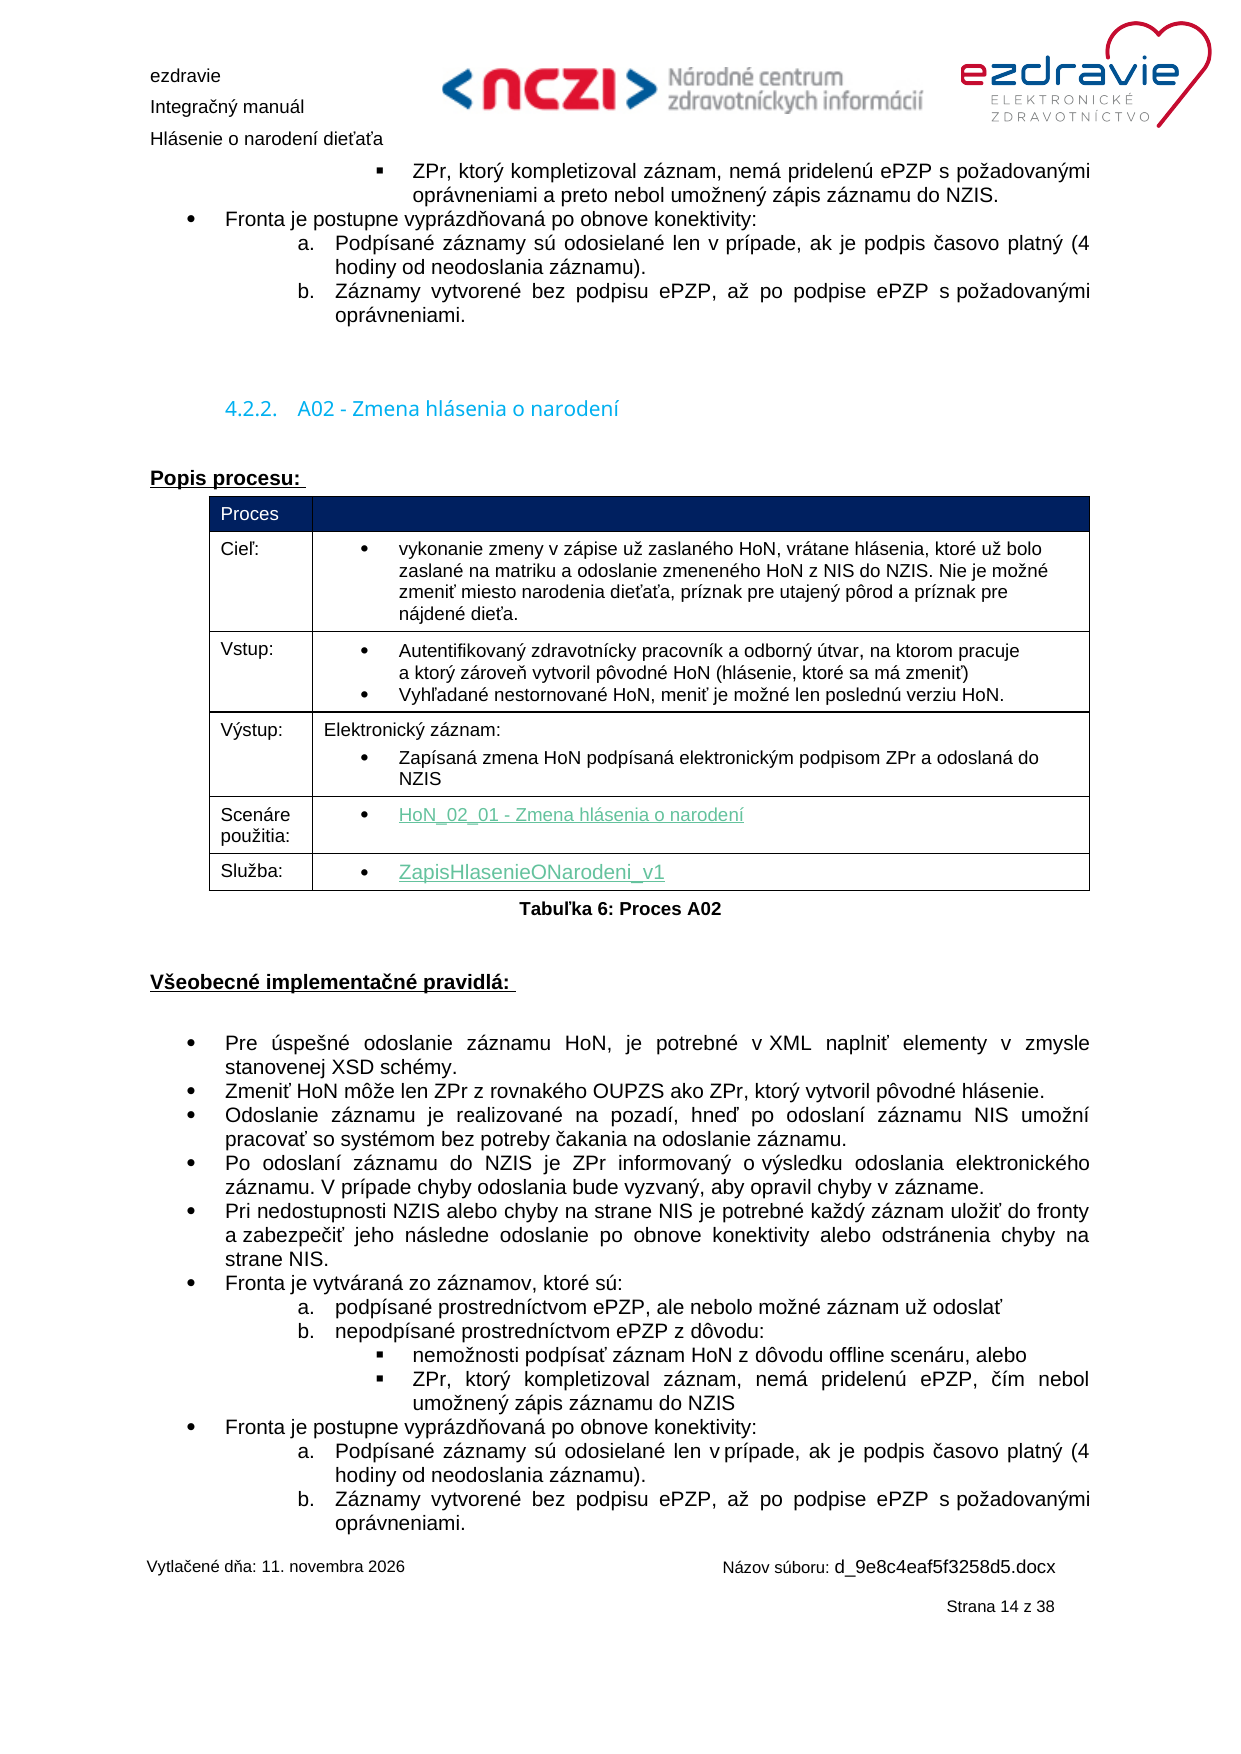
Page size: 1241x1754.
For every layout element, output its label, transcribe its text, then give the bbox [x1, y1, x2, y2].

text Tabuľka 6: Proces A02 [150, 898, 1090, 919]
table_cell Výstup: [210, 713, 312, 796]
table_cell Scenáre použitia: [210, 797, 312, 853]
table_cell Vstup: [210, 632, 312, 711]
list Podpísané záznamy sú odosielané len v prípade, ak je podpis časovo platný (4 hodiny od neodoslania záznamu). [297, 1439, 1090, 1487]
list Fronta je postupne vyprázdňovaná po obnove konektivity: [187, 1415, 1090, 1439]
list Záznamy vytvorené bez podpisu ePZP, až po podpise ePZP s požadovanými oprávneniami. [297, 279, 1090, 327]
table_header [313, 497, 1089, 531]
text Popis procesu: [150, 466, 1090, 489]
table_cell HoN_02_01 - Zmena hlásenia o narodení [313, 797, 1089, 853]
list Pri nedostupnosti NZIS alebo chyby na strane NIS je potrebné každý záznam uložiť do fronty a zabezpečiť jeho následne odoslanie po obnove konektivity alebo odstránenia chyby na strane NIS. [187, 1199, 1090, 1271]
table_cell ZapisHlasenieONarodeni_v1 [313, 854, 1089, 890]
picture [961, 21, 1212, 128]
table_cell Cieľ: [210, 532, 312, 631]
list Fronta je postupne vyprázdňovaná po obnove konektivity: [187, 207, 1090, 231]
list nemožnosti podpísať záznam HoN z dôvodu offline scenáru, alebo [375, 1343, 1090, 1367]
list ZPr, ktorý kompletizoval záznam, nemá pridelenú ePZP, čím nebol umožnený zápis záznamu do NZIS [375, 1367, 1090, 1415]
list Fronta je vytváraná zo záznamov, ktoré sú: [187, 1271, 1090, 1295]
list Záznamy vytvorené bez podpisu ePZP, až po podpise ePZP s požadovanými oprávneniami. [297, 1487, 1090, 1535]
table_cell Služba: [210, 854, 312, 890]
list Podpísané záznamy sú odosielané len v prípade, ak je podpis časovo platný (4 hodiny od neodoslania záznamu). [297, 231, 1090, 279]
subtitle A02 - Zmena hlásenia o narodení [225, 394, 1090, 423]
table_header Proces [210, 497, 312, 531]
list Po odoslaní záznamu do NZIS je ZPr informovaný o výsledku odoslania elektronického záznamu. V prípade chyby odoslania bude vyzvaný, aby opravil chyby v zázname. [187, 1151, 1090, 1199]
list Zmeniť HoN môže len ZPr z rovnakého OUPZS ako ZPr, ktorý vytvoril pôvodné hlásenie. [187, 1079, 1090, 1103]
list podpísané prostredníctvom ePZP, ale nebolo možné záznam už odoslať [297, 1295, 1090, 1319]
list nepodpísané prostredníctvom ePZP z dôvodu: [297, 1319, 1090, 1343]
list ZPr, ktorý kompletizoval záznam, nemá pridelenú ePZP s požadovanými oprávneniami a preto nebol umožnený zápis záznamu do NZIS. [375, 159, 1090, 207]
table_cell Elektronický záznam: Zapísaná zmena HoN podpísaná elektronickým podpisom ZPr a odoslaná do NZIS [313, 713, 1089, 796]
list Odoslanie záznamu je realizované na pozadí, hneď po odoslaní záznamu NIS umožní pracovať so systémom bez potreby čakania na odoslanie záznamu. [187, 1103, 1090, 1151]
picture [442, 67, 924, 114]
list Pre úspešné odoslanie záznamu HoN, je potrebné v XML naplniť elementy v zmysle stanovenej XSD schémy. [187, 1031, 1090, 1079]
text Všeobecné implementačné pravidlá: [150, 970, 1090, 994]
table_cell vykonanie zmeny v zápise už zaslaného HoN, vrátane hlásenia, ktoré už bolo zaslané na matriku a odoslanie zmeneného HoN z NIS do NZIS. Nie je možné zmeniť miesto narodenia dieťaťa, príznak pre utajený pôrod a príznak pre nájdené dieťa. [313, 532, 1089, 631]
table_cell Autentifikovaný zdravotnícky pracovník a odborný útvar, na ktorom pracuje a ktorý zároveň vytvoril pôvodné HoN (hlásenie, ktoré sa má zmeniť) Vyhľadané nestornované HoN, meniť je možné len poslednú verziu HoN. [313, 632, 1089, 711]
